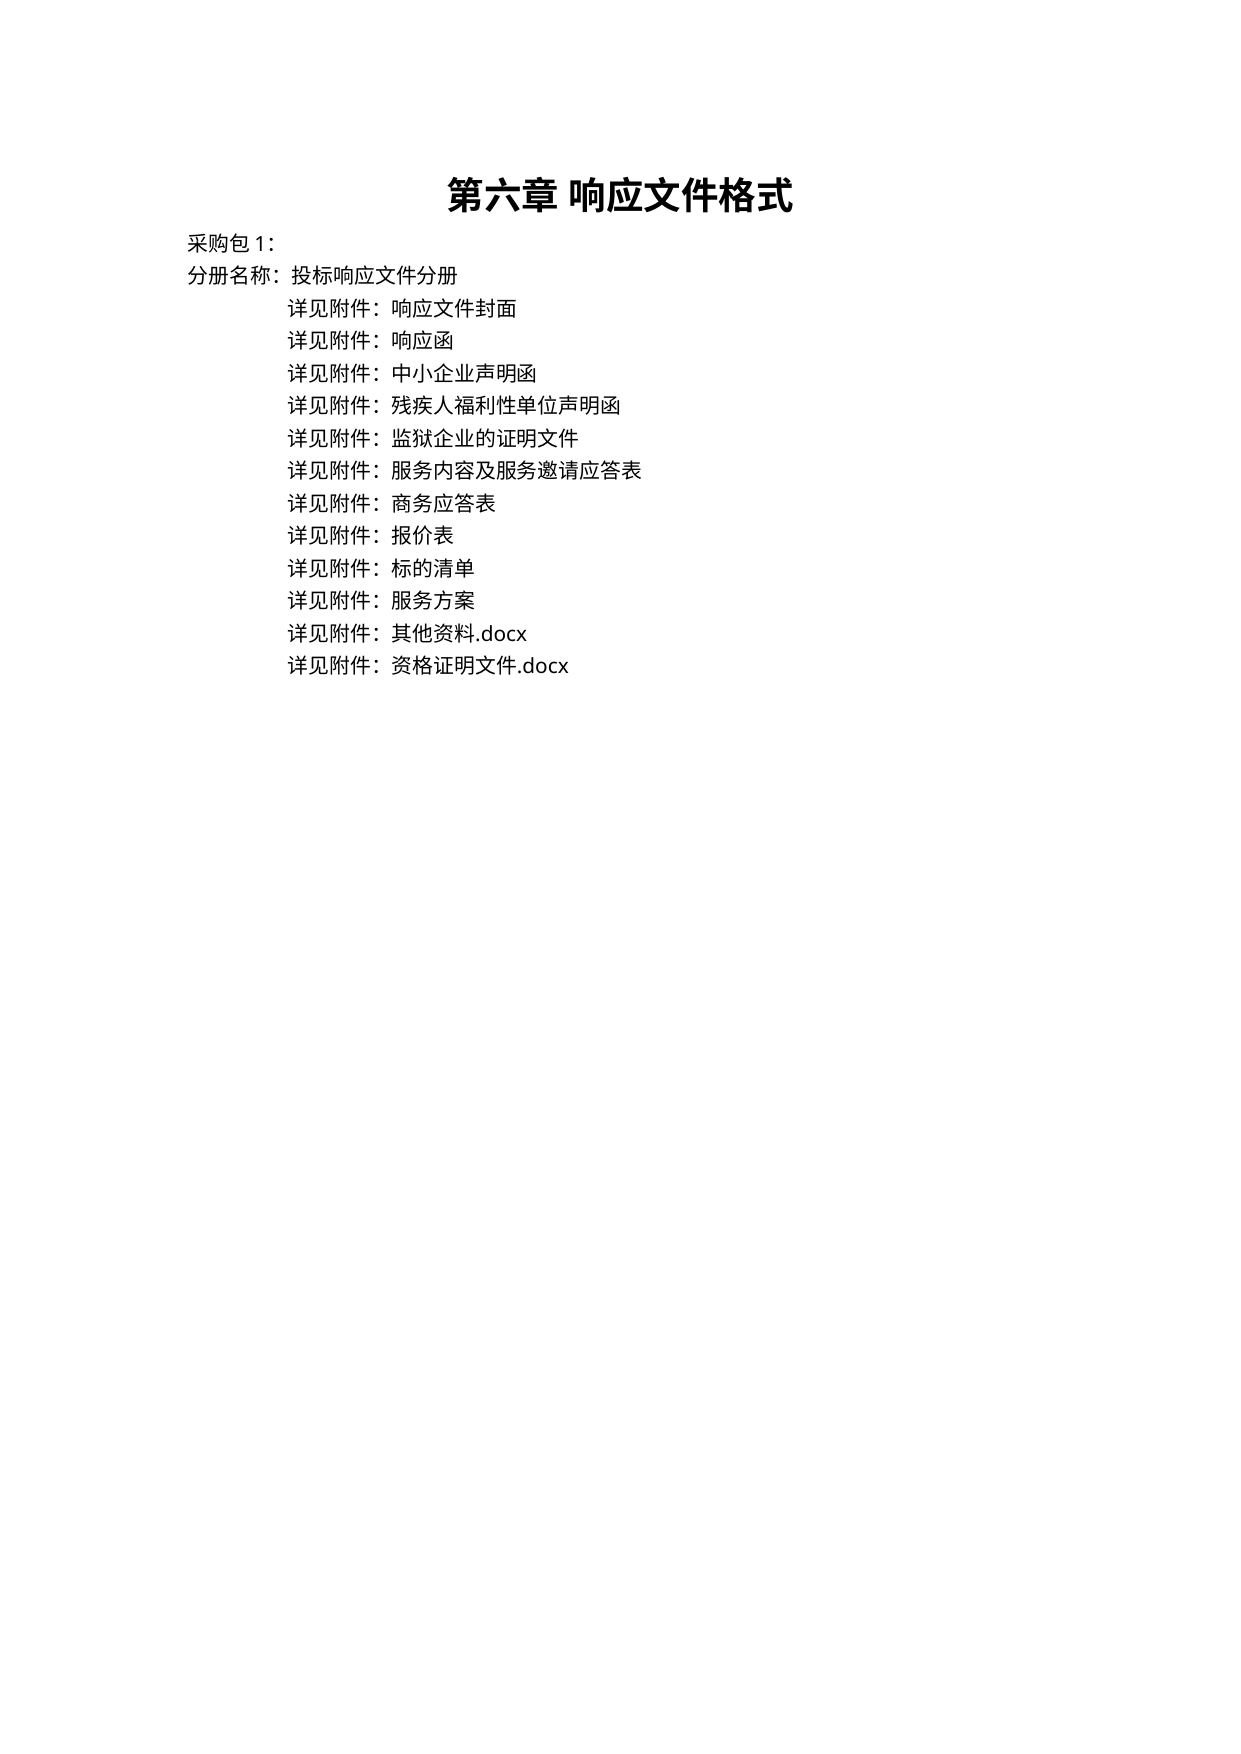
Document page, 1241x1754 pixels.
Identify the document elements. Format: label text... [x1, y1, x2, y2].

text 详见附件：中小企业声明函 [187, 357, 1053, 389]
text 详见附件：服务内容及服务邀请应答表 [187, 454, 1053, 487]
text 详见附件：标的清单 [187, 552, 1053, 584]
text 详见附件：报价表 [187, 519, 1053, 552]
text 第六章 响应文件格式 [187, 162, 1053, 227]
text 详见附件：商务应答表 [187, 487, 1053, 519]
text 详见附件：监狱企业的证明文件 [187, 422, 1053, 454]
text 详见附件：响应文件封面 [187, 292, 1053, 324]
text 采购包1： [187, 227, 1053, 259]
text 分册名称：投标响应文件分册 [187, 259, 1053, 292]
text 详见附件：残疾人福利性单位声明函 [187, 389, 1053, 422]
text 详见附件：服务方案 [187, 584, 1053, 617]
text 详见附件：资格证明文件.docx [187, 649, 1053, 682]
text 详见附件：其他资料.docx [187, 617, 1053, 649]
text 详见附件：响应函 [187, 324, 1053, 357]
